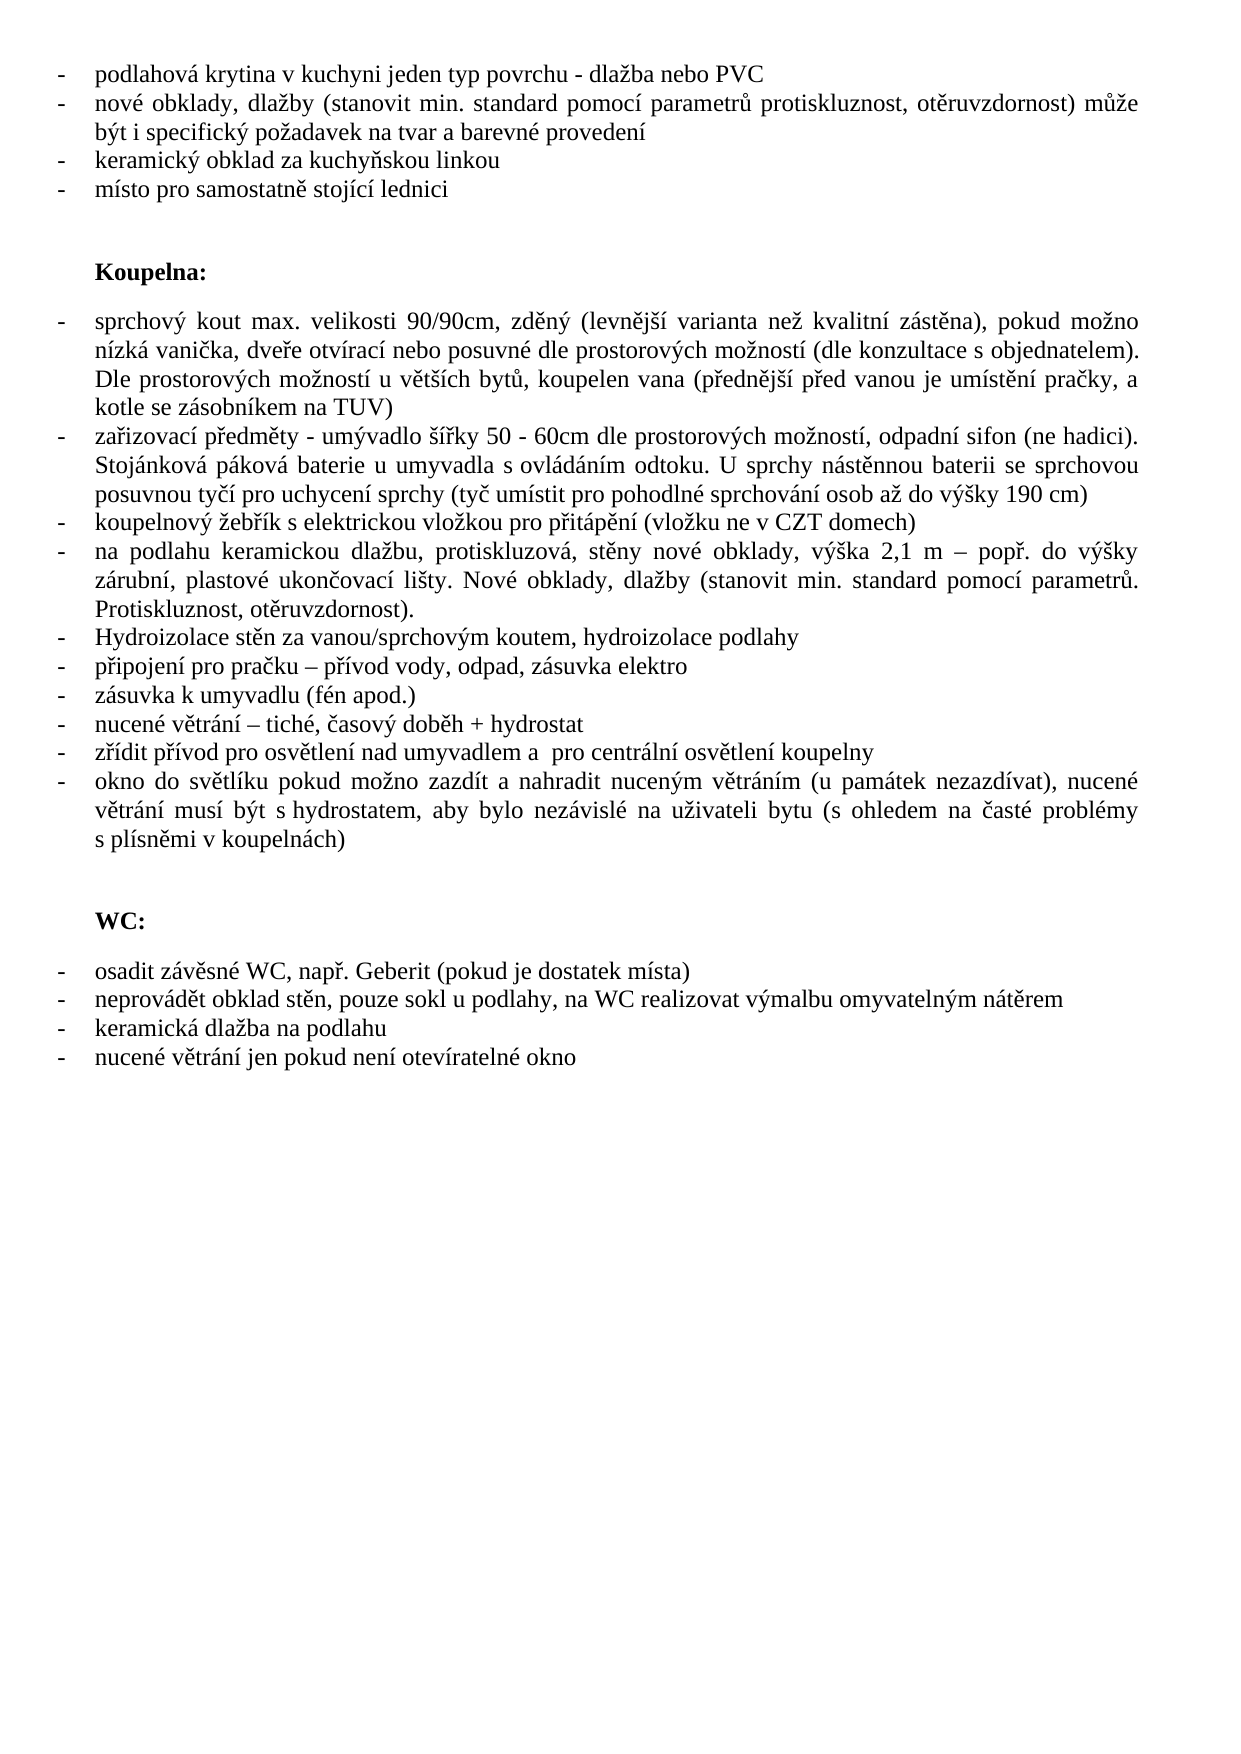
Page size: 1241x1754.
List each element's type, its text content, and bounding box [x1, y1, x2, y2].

list připojení pro pračku – přívod vody, odpad, zásuvka elektro [57, 651, 1140, 680]
list osadit závěsné WC, např. Geberit (pokud je dostatek místa) [57, 956, 1140, 984]
list keramický obklad za kuchyňskou linkou [57, 145, 1140, 174]
list zásuvka k umyvadlu (fén apod.) [57, 680, 1140, 709]
text Koupelna: [94, 257, 1140, 285]
list neprovádět obklad stěn, pouze sokl u podlahy, na WC realizovat výmalbu omyvatelným nátěrem [57, 984, 1140, 1013]
list podlahová krytina v kuchyni jeden typ povrchu - dlažba nebo PVC [57, 59, 1140, 88]
list okno do světlíku pokud možno zazdít a nahradit nuceným větráním (u památek nezazdívat), nucené větrání musí být s hydrostatem, aby bylo nezávislé na uživateli bytu (s ohledem na časté problémy s plísněmi v koupelnách) [57, 766, 1140, 852]
list nové obklady, dlažby (stanovit min. standard pomocí parametrů protiskluznost, otěruvzdornost) může být i specifický požadavek na tvar a barevné provedení [57, 88, 1140, 145]
list na podlahu keramickou dlažbu, protiskluzová, stěny nové obklady, výška 2,1 m – popř. do výšky zárubní, plastové ukončovací lišty. Nové obklady, dlažby (stanovit min. standard pomocí parametrů. Protiskluznost, otěruvzdornost). [57, 536, 1140, 622]
list keramická dlažba na podlahu [57, 1013, 1140, 1042]
list zřídit přívod pro osvětlení nad umyvadlem a pro centrální osvětlení koupelny [57, 737, 1140, 766]
list koupelnový žebřík s elektrickou vložkou pro přitápění (vložku ne v CZT domech) [57, 507, 1140, 536]
list místo pro samostatně stojící lednici [57, 174, 1140, 203]
list Hydroizolace stěn za vanou/sprchovým koutem, hydroizolace podlahy [57, 622, 1140, 651]
list nucené větrání jen pokud není otevíratelné okno [57, 1042, 1140, 1071]
list sprchový kout max. velikosti 90/90cm, zděný (levnější varianta než kvalitní zástěna), pokud možno nízká vanička, dveře otvírací nebo posuvné dle prostorových možností (dle konzultace s objednatelem). Dle prostorových možností u větších bytů, koupelen vana (přednější před vanou je umístění pračky, a kotle se zásobníkem na TUV) [57, 306, 1140, 421]
list nucené větrání – tiché, časový doběh + hydrostat [57, 709, 1140, 737]
list zařizovací předměty - umývadlo šířky 50 - 60cm dle prostorových možností, odpadní sifon (ne hadici). Stojánková páková baterie u umyvadla s ovládáním odtoku. U sprchy nástěnnou baterii se sprchovou posuvnou tyčí pro uchycení sprchy (tyč umístit pro pohodlné sprchování osob až do výšky 190 cm) [57, 421, 1140, 507]
text WC: [94, 906, 1140, 935]
